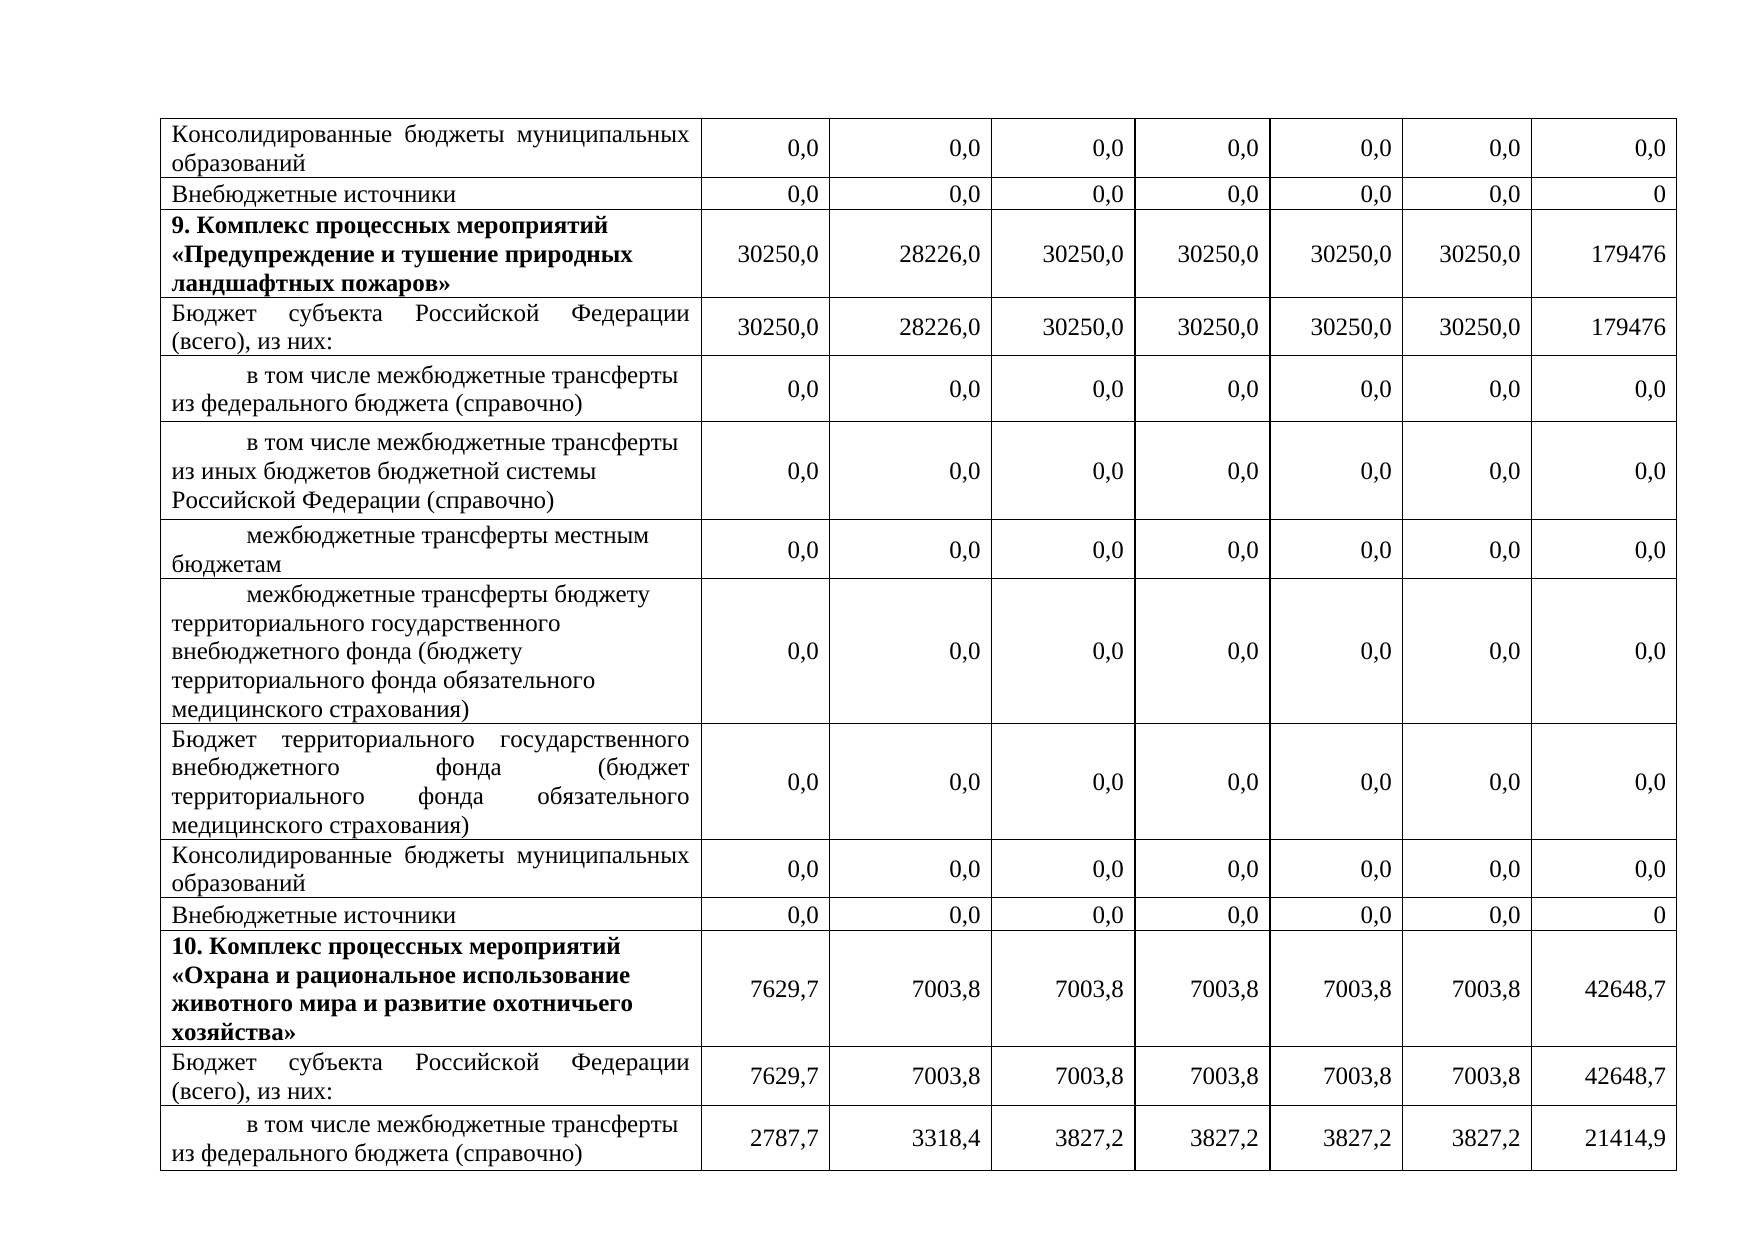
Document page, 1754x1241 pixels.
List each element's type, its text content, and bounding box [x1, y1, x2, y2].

table_cell 42648,7 [1532, 931, 1676, 1046]
table_cell 3827,2 [992, 1106, 1134, 1170]
table_cell 30250,0 [1271, 210, 1402, 297]
table_cell 0,0 [1532, 356, 1676, 421]
table_cell 0,0 [1403, 724, 1531, 839]
table_cell 0,0 [1403, 422, 1531, 519]
table_cell в том числе межбюджетные трансферты из иных бюджетов бюджетной системы Российской Федерации (справочно) [161, 422, 701, 519]
table_cell 9. Комплекс процессных мероприятий «Предупреждение и тушение природных ландшафтных пожаров» [161, 210, 701, 297]
table_cell 3827,2 [1403, 1106, 1531, 1170]
table_cell 0,0 [830, 178, 991, 209]
table_cell 3827,2 [1136, 1106, 1269, 1170]
table_cell 0,0 [1136, 898, 1269, 930]
table_cell 0,0 [1136, 356, 1269, 421]
table_cell 7003,8 [992, 1047, 1134, 1104]
table_cell 7003,8 [830, 931, 991, 1046]
table_cell 0,0 [830, 724, 991, 839]
table_cell 0,0 [1532, 840, 1676, 897]
table_cell 0,0 [1532, 579, 1676, 723]
table_cell 0,0 [1271, 520, 1402, 578]
table_cell 0,0 [1136, 422, 1269, 519]
table_cell 0,0 [1532, 422, 1676, 519]
table_cell 0,0 [992, 840, 1134, 897]
table_cell 0,0 [1136, 520, 1269, 578]
table_cell 30250,0 [992, 210, 1134, 297]
table_cell 28226,0 [830, 298, 991, 355]
table_cell 0,0 [1271, 119, 1402, 177]
table_cell 179476 [1532, 210, 1676, 297]
table_cell Внебюджетные источники [161, 898, 701, 930]
table_cell 0,0 [1532, 724, 1676, 839]
table_cell 10. Комплекс процессных мероприятий «Охрана и рациональное использование животного мира и развитие охотничьего хозяйства» [161, 931, 701, 1046]
table_cell 7003,8 [830, 1047, 991, 1104]
table_cell 0,0 [992, 422, 1134, 519]
table_cell межбюджетные трансферты бюджету территориального государственного внебюджетного фонда (бюджету территориального фонда обязательного медицинского страхования) [161, 579, 701, 723]
table_cell 0,0 [1136, 724, 1269, 839]
table_cell 0,0 [1403, 178, 1531, 209]
table_cell 2787,7 [702, 1106, 829, 1170]
table_cell 0 [1532, 898, 1676, 930]
table_cell 0,0 [702, 520, 829, 578]
table_cell 0,0 [702, 119, 829, 177]
table_cell 30250,0 [1136, 298, 1269, 355]
table_cell межбюджетные трансферты местным бюджетам [161, 520, 701, 578]
table_cell Внебюджетные источники [161, 178, 701, 209]
table_cell 0,0 [1136, 178, 1269, 209]
table_cell 0,0 [830, 579, 991, 723]
table_cell 7003,8 [1136, 931, 1269, 1046]
table_cell 7629,7 [702, 1047, 829, 1104]
table_cell 0,0 [1271, 178, 1402, 209]
table_cell 3827,2 [1271, 1106, 1402, 1170]
table_cell 0,0 [830, 422, 991, 519]
table_cell в том числе межбюджетные трансферты из федерального бюджета (справочно) [161, 356, 701, 421]
table_cell 0,0 [992, 356, 1134, 421]
table_cell 0,0 [702, 422, 829, 519]
table_cell 30250,0 [1403, 298, 1531, 355]
table_cell 0,0 [830, 119, 991, 177]
table_cell 7003,8 [1403, 931, 1531, 1046]
table_cell 0,0 [1271, 840, 1402, 897]
table_cell Бюджет территориального государственного внебюджетного фонда (бюджет территориального фонда обязательного медицинского страхования) [161, 724, 701, 839]
table_cell 0,0 [992, 724, 1134, 839]
table_cell 0,0 [1403, 840, 1531, 897]
table_cell 0,0 [1403, 119, 1531, 177]
table_cell 0,0 [992, 520, 1134, 578]
table_cell 7003,8 [1271, 931, 1402, 1046]
table_cell 0 [1532, 178, 1676, 209]
table_cell 0,0 [1532, 119, 1676, 177]
table_cell 30250,0 [992, 298, 1134, 355]
table_cell 0,0 [1136, 840, 1269, 897]
table_cell 0,0 [1271, 579, 1402, 723]
table_cell Бюджет субъекта Российской Федерации (всего), из них: [161, 298, 701, 355]
table_cell 0,0 [702, 579, 829, 723]
table_cell 0,0 [1271, 724, 1402, 839]
table_cell 30250,0 [702, 210, 829, 297]
table_cell 0,0 [992, 178, 1134, 209]
table_cell 0,0 [702, 724, 829, 839]
table_cell Консолидированные бюджеты муниципальных образований [161, 840, 701, 897]
table_cell 42648,7 [1532, 1047, 1676, 1104]
table_cell 0,0 [1136, 579, 1269, 723]
table_cell 7003,8 [992, 931, 1134, 1046]
table_cell 0,0 [1271, 898, 1402, 930]
table_cell 28226,0 [830, 210, 991, 297]
table_cell Бюджет субъекта Российской Федерации (всего), из них: [161, 1047, 701, 1104]
table_cell 30250,0 [1136, 210, 1269, 297]
table_cell 0,0 [702, 898, 829, 930]
table_cell Консолидированные бюджеты муниципальных образований [161, 119, 701, 177]
table_cell 0,0 [702, 356, 829, 421]
table_cell 179476 [1532, 298, 1676, 355]
table_cell 0,0 [702, 178, 829, 209]
table_cell 7003,8 [1403, 1047, 1531, 1104]
table_cell 7003,8 [1271, 1047, 1402, 1104]
table_cell 0,0 [1532, 520, 1676, 578]
table_cell 0,0 [702, 840, 829, 897]
table_cell 30250,0 [1271, 298, 1402, 355]
table_cell 0,0 [992, 579, 1134, 723]
table_cell 0,0 [830, 520, 991, 578]
table_cell 0,0 [830, 898, 991, 930]
table_cell в том числе межбюджетные трансферты из федерального бюджета (справочно) [161, 1106, 701, 1170]
table_cell 0,0 [830, 356, 991, 421]
table_cell 0,0 [992, 119, 1134, 177]
table_cell 0,0 [992, 898, 1134, 930]
table_cell 0,0 [1271, 356, 1402, 421]
table_cell 0,0 [1271, 422, 1402, 519]
table_cell 0,0 [830, 840, 991, 897]
table_cell 0,0 [1403, 520, 1531, 578]
table_cell 30250,0 [1403, 210, 1531, 297]
table_cell 7629,7 [702, 931, 829, 1046]
table_cell 0,0 [1403, 579, 1531, 723]
table_cell 21414,9 [1532, 1106, 1676, 1170]
table_cell 0,0 [1403, 356, 1531, 421]
table_cell 0,0 [1136, 119, 1269, 177]
table_cell 3318,4 [830, 1106, 991, 1170]
table_cell 0,0 [1403, 898, 1531, 930]
table_cell 30250,0 [702, 298, 829, 355]
table_cell 7003,8 [1136, 1047, 1269, 1104]
